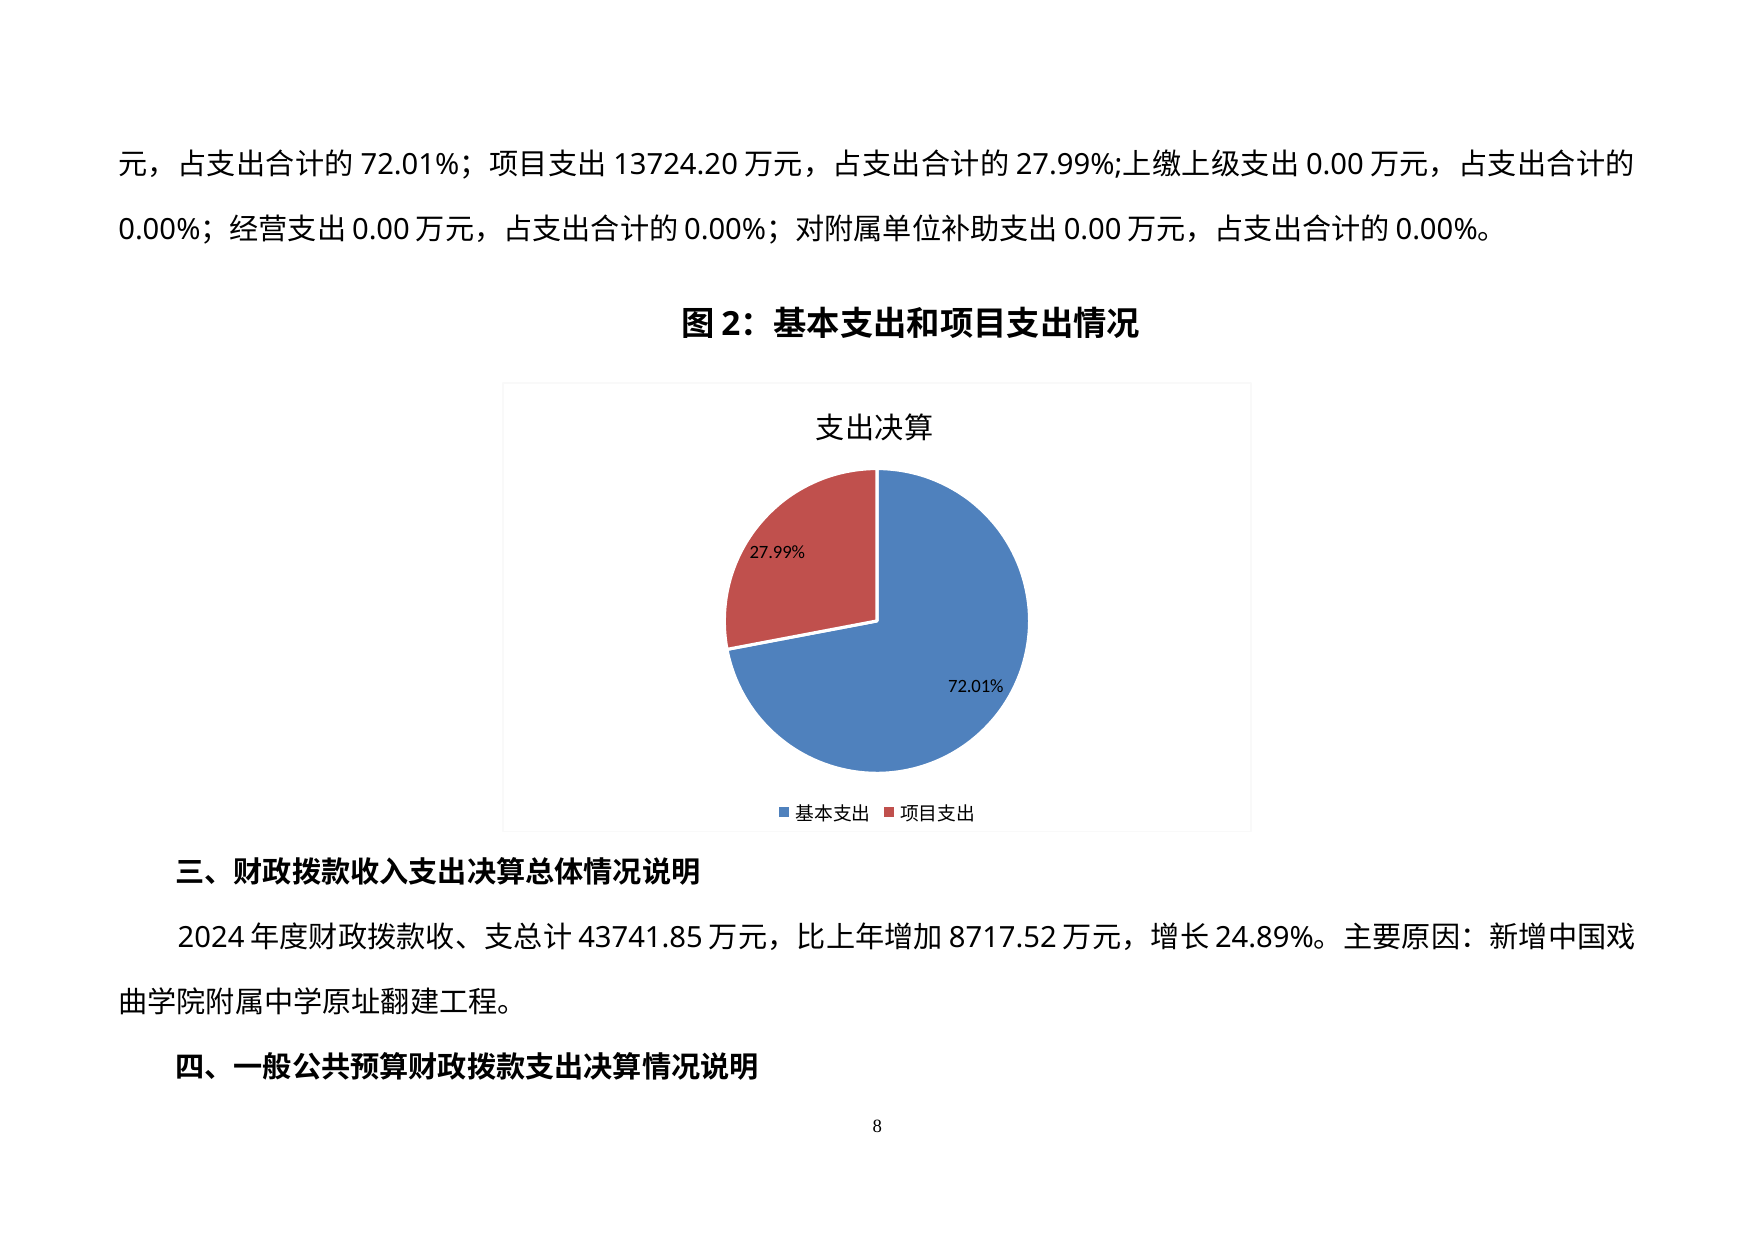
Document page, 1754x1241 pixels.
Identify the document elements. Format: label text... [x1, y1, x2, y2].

text 三、财政拨款收入支出决算总体情况说明 [118, 837, 1636, 902]
text 2024年度财政拨款收、支总计43741.85万元，比上年增加8717.52万元，增长24.89%。主要原因：新增中国戏曲学院附属中学原址翻建工程。 [118, 902, 1636, 1032]
text 四、一般公共预算财政拨款支出决算情况说明 [118, 1032, 1636, 1097]
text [118, 129, 1636, 259]
subtitle 图2：基本支出和项目支出情况 [118, 288, 1636, 353]
